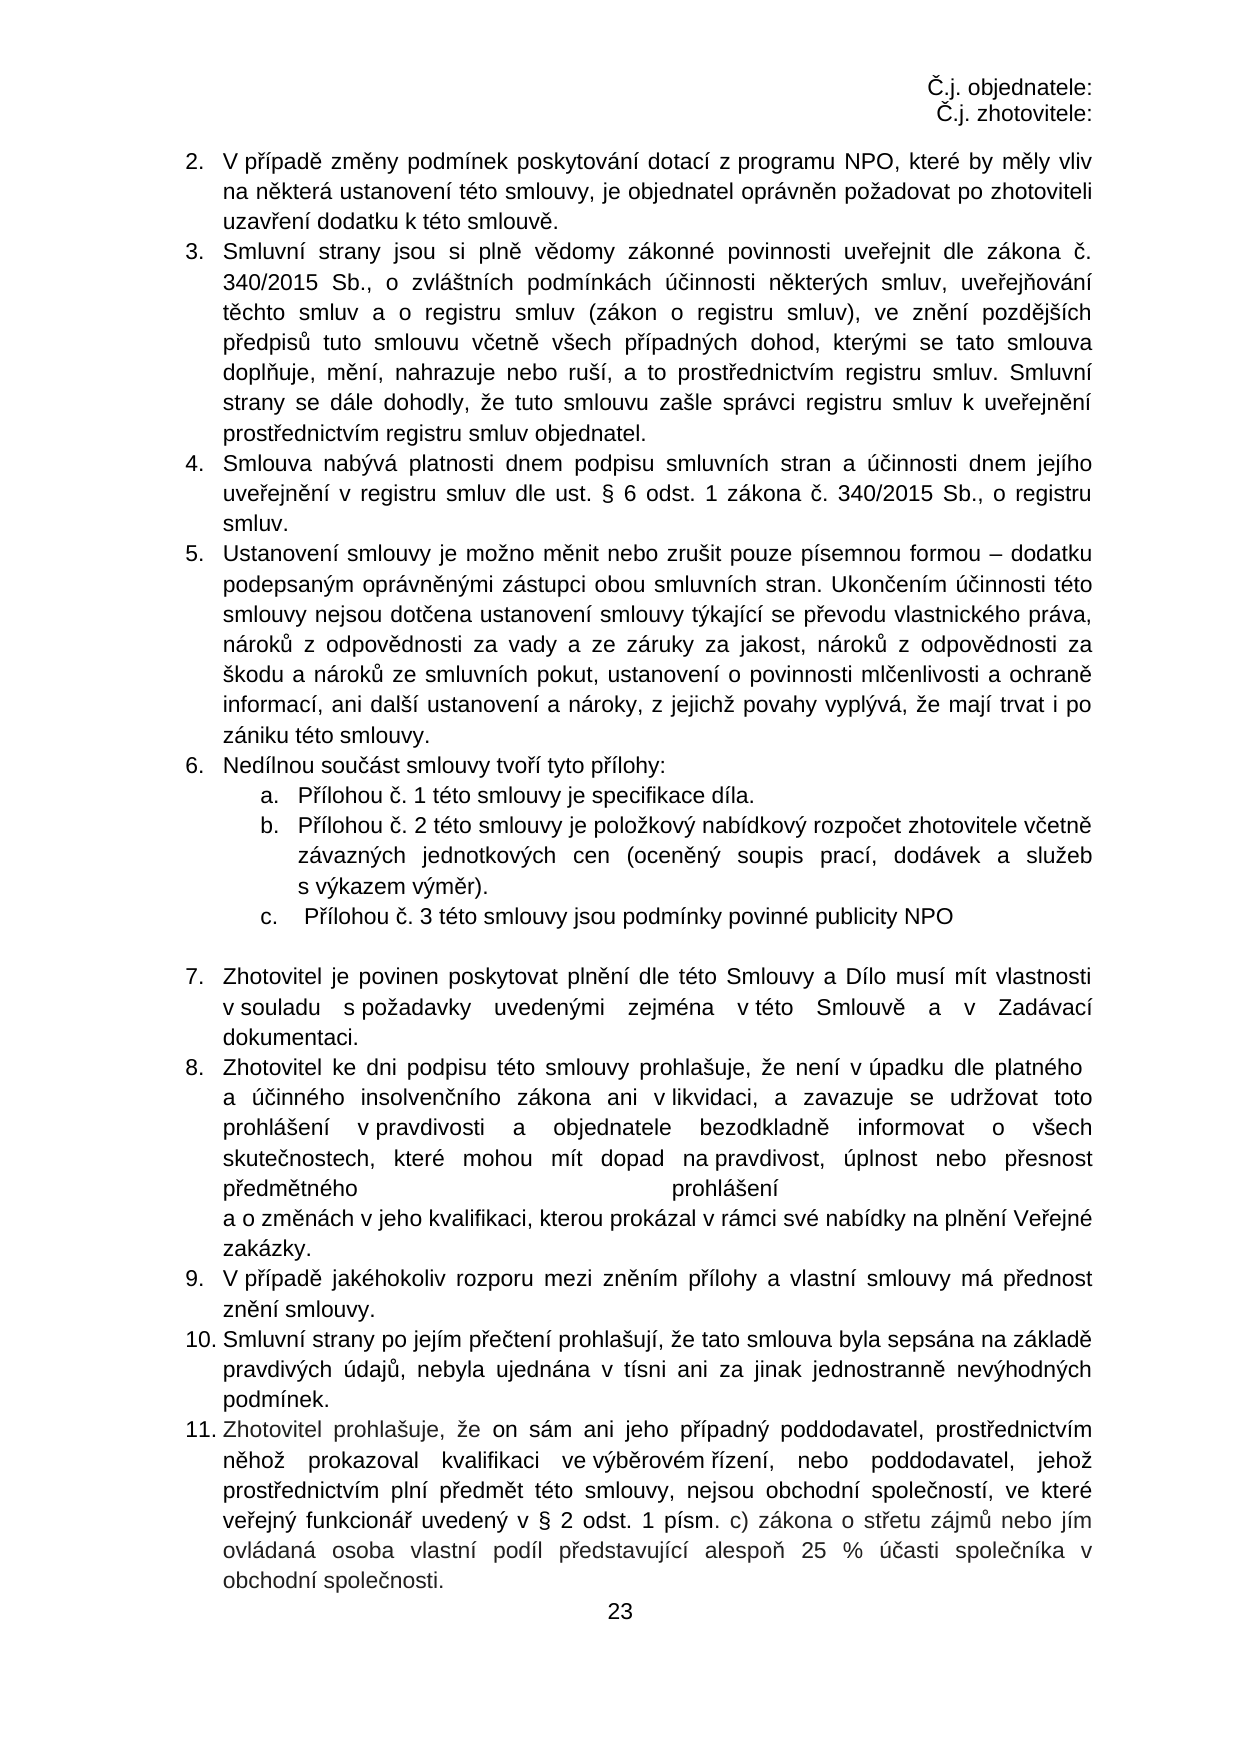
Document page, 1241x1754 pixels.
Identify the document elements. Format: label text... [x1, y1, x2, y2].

list Zhotovitel prohlašuje, že on sám ani jeho případný poddodavatel, prostřednictvím něhož prokazoval kvalifikaci ve výběrovém řízení, nebo poddodavatel, jehož prostřednictvím plní předmět této smlouvy, nejsou obchodní společností, ve které veřejný funkcionář uvedený v § 2 odst. 1 písm. c) zákona o střetu zájmů nebo jím ovládaná osoba vlastní podíl představující alespoň 25 % účasti společníka v obchodní společnosti. [185, 1416, 1093, 1594]
list Smlouva nabývá platnosti dnem podpisu smluvních stran a účinnosti dnem jejího uveřejnění v registru smluv dle ust. § 6 odst. 1 zákona č. 340/2015 Sb., o registru smluv. [185, 450, 1093, 536]
list Nedílnou součást smlouvy tvoří tyto přílohy: [185, 752, 1093, 778]
list Smluvní strany jsou si plně vědomy zákonné povinnosti uveřejnit dle zákona č. 340/2015 Sb., o zvláštních podmínkách účinnosti některých smluv, uveřejňování těchto smluv a o registru smluv (zákon o registru smluv), ve znění pozdějších předpisů tuto smlouvu včetně všech případných dohod, kterými se tato smlouva doplňuje, mění, nahrazuje nebo ruší, a to prostřednictvím registru smluv. Smluvní strany se dále dohodly, že tuto smlouvu zašle správci registru smluv k uveřejnění prostřednictvím registru smluv objednatel. [185, 238, 1093, 446]
list Zhotovitel je povinen poskytovat plnění dle této Smlouvy a Dílo musí mít vlastnosti v souladu s požadavky uvedenými zejména v této Smlouvě a v Zadávací dokumentaci. [185, 963, 1093, 1050]
list V případě změny podmínek poskytování dotací z programu NPO, které by měly vliv na některá ustanovení této smlouvy, je objednatel oprávněn požadovat po zhotoviteli uzavření dodatku k této smlouvě. [185, 148, 1093, 234]
list Přílohou č. 3 této smlouvy jsou podmínky povinné publicity NPO [260, 903, 1093, 929]
list V případě jakéhokoliv rozporu mezi zněním přílohy a vlastní smlouvy má přednost znění smlouvy. [185, 1265, 1093, 1322]
list Přílohou č. 1 této smlouvy je specifikace díla. [260, 782, 1093, 808]
list Zhotovitel ke dni podpisu této smlouvy prohlašuje, že není v úpadku dle platného a účinného insolvenčního zákona ani v likvidaci, a zavazuje se udržovat toto prohlášení v pravdivosti a objednatele bezodkladně informovat o všech skutečnostech, které mohou mít dopad na pravdivost, úplnost nebo přesnost předmětného prohlášení a o změnách v jeho kvalifikaci, kterou prokázal v rámci své nabídky na plnění Veřejné zakázky. [185, 1054, 1093, 1261]
list Ustanovení smlouvy je možno měnit nebo zrušit pouze písemnou formou – dodatku podepsaným oprávněnými zástupci obou smluvních stran. Ukončením účinnosti této smlouvy nejsou dotčena ustanovení smlouvy týkající se převodu vlastnického práva, nároků z odpovědnosti za vady a ze záruky za jakost, nároků z odpovědnosti za škodu a nároků ze smluvních pokut, ustanovení o povinnosti mlčenlivosti a ochraně informací, ani další ustanovení a nároky, z jejichž povahy vyplývá, že mají trvat i po zániku této smlouvy. [185, 540, 1093, 748]
list Přílohou č. 2 této smlouvy je položkový nabídkový rozpočet zhotovitele včetně závazných jednotkových cen (oceněný soupis prací, dodávek a služeb s výkazem výměr). [260, 812, 1093, 899]
list Smluvní strany po jejím přečtení prohlašují, že tato smlouva byla sepsána na základě pravdivých údajů, nebyla ujednána v tísni ani za jinak jednostranně nevýhodných podmínek. [185, 1326, 1093, 1412]
